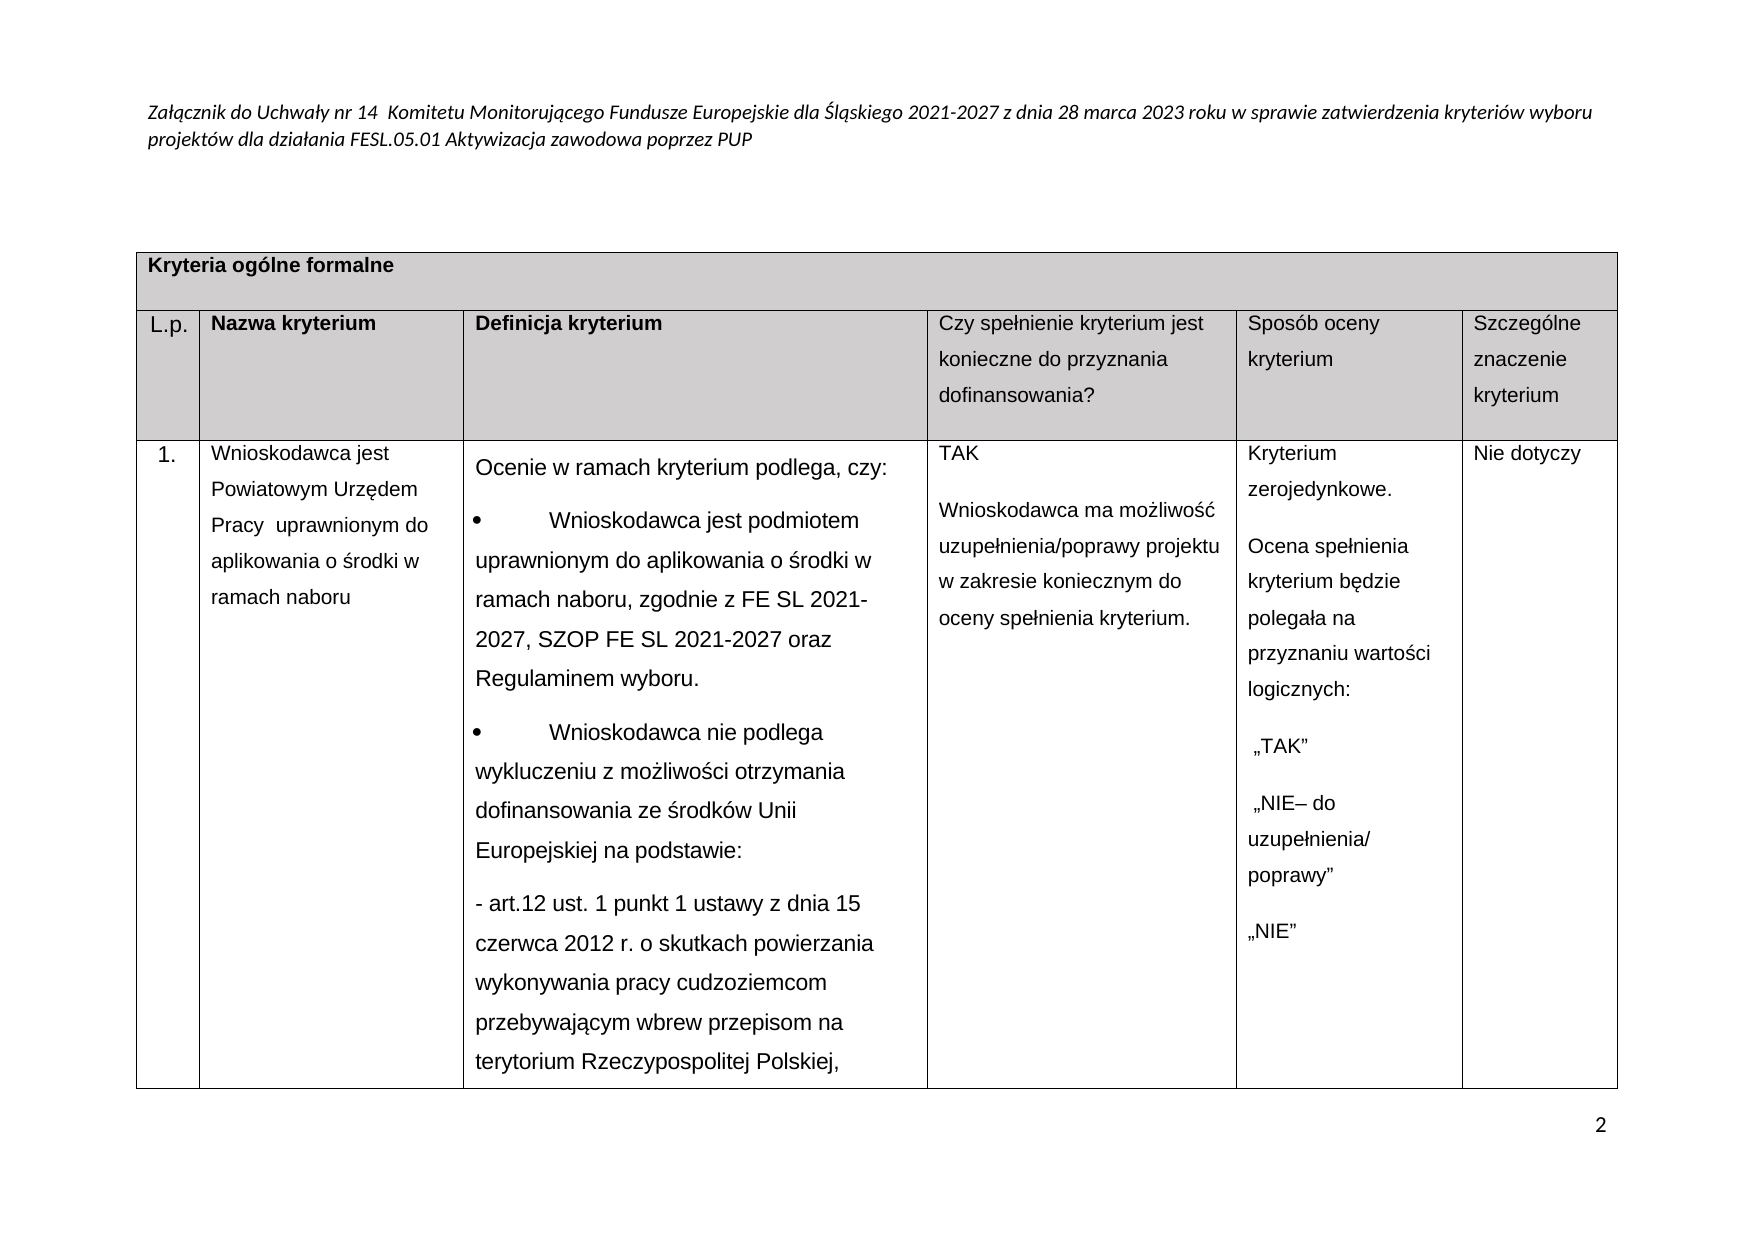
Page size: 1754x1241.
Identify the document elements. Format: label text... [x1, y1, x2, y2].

table_cell [137, 441, 199, 1087]
table_cell Wnioskodawca jest Powiatowym Urzędem Pracy uprawnionym do aplikowania o środki w ramach naboru [200, 441, 463, 1087]
table_cell Nazwa kryterium [200, 311, 463, 440]
table_cell Szczególne znaczenie kryterium [1463, 311, 1617, 440]
table_cell Kryterium zerojedynkowe. Ocena spełnienia kryterium będzie polegała na przyznaniu wartości logicznych: „TAK” „NIE– do uzupełnienia/ poprawy” „NIE” [1237, 441, 1462, 1087]
table_cell Definicja kryterium [464, 311, 927, 440]
table_cell TAK Wnioskodawca ma możliwość uzupełnienia/poprawy projektu w zakresie koniecznym do oceny spełnienia kryterium. [928, 441, 1236, 1087]
table_cell Nie dotyczy [1463, 441, 1617, 1087]
table_cell Czy spełnienie kryterium jest konieczne do przyznania dofinansowania? [928, 311, 1236, 440]
table_cell Ocenie w ramach kryterium podlega, czy: Wnioskodawca jest podmiotem uprawnionym do aplikowania o środki w ramach naboru, zgodnie z FE SL 2021-2027, SZOP FE SL 2021-2027 oraz Regulaminem wyboru. Wnioskodawca nie podlega wykluczeniu z możliwości otrzymania dofinansowania ze środków Unii Europejskiej na podstawie: - art.12 ust. 1 punkt 1 ustawy z dnia 15 czerwca 2012 r. o skutkach powierzania wykonywania pracy cudzoziemcom przebywającym wbrew przepisom na terytorium Rzeczypospolitej Polskiej, - art. 9 ust. 1 punkt 2a ustawy z dnia 28 października 2002 r. o odpowiedzialności podmiotów zbiorowych za czyny zabronione pod groźbą kary. Kryterium weryfikowane przez oceniającego na podstawie zapisów wniosku o dofinansowanie. [464, 441, 927, 1087]
table_header Kryteria ogólne formalne [137, 253, 1617, 310]
table_cell Sposób oceny kryterium [1237, 311, 1462, 440]
table_cell L.p. [137, 311, 199, 440]
